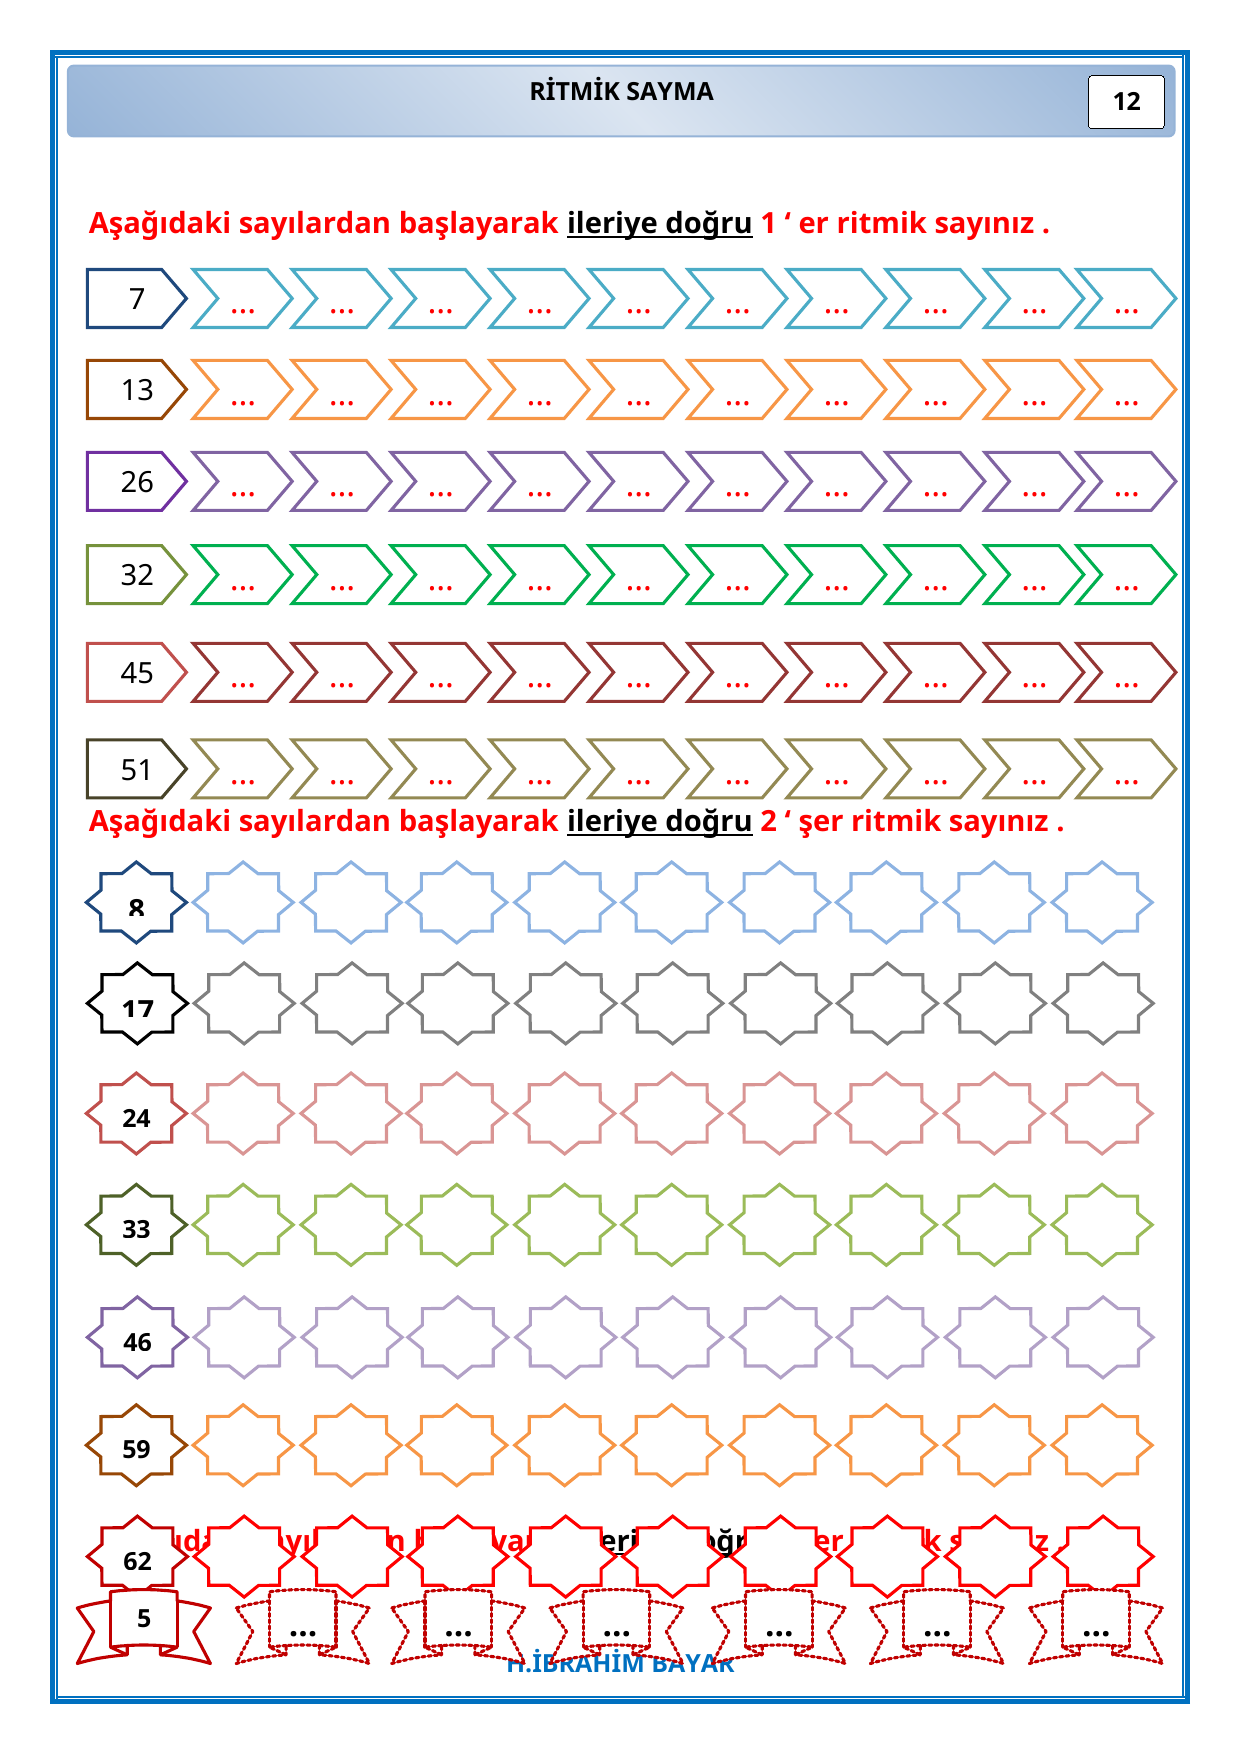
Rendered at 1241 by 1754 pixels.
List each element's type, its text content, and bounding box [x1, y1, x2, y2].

text Aşağıdaki sayılardan başlayarak ileriye doğru 1 ‘ er ritmik sayınız . [88, 202, 1093, 242]
text Aşağıdaki sayılardan başlayarak ileriye doğru 2 ‘ şer ritmik sayınız . [88, 801, 1093, 840]
